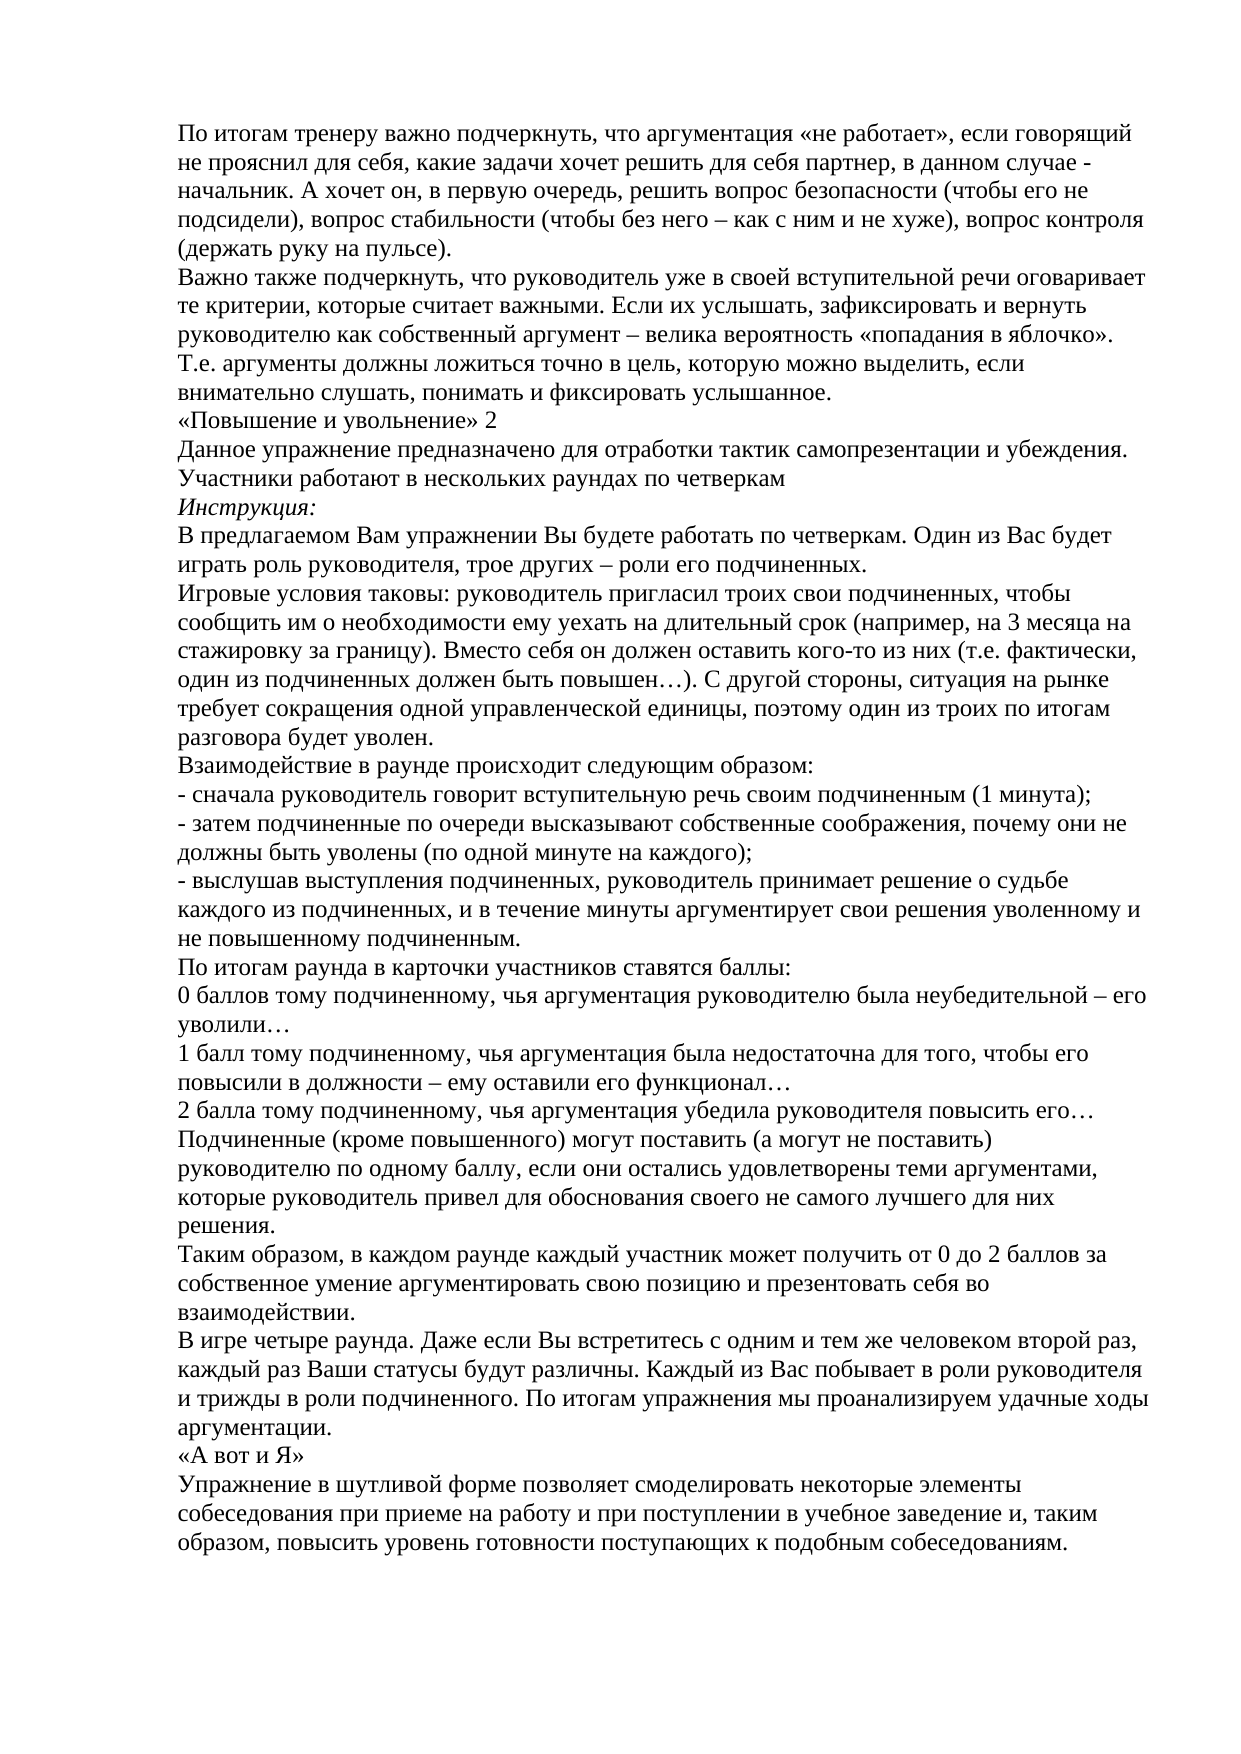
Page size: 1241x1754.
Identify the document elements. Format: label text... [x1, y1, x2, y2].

subtitle 2 балла тому подчиненному, чья аргументация убедила руководителя повысить его… [177, 1096, 1152, 1124]
subtitle Важно также подчеркнуть, что руководитель уже в своей вступительной речи оговаривает те критерии, которые считает важными. Если их услышать, зафиксировать и вернуть руководителю как собственный аргумент – велика вероятность «попадания в яблочко». Т.е. аргументы должны ложиться точно в цель, которую можно выделить, если внимательно слушать, понимать и фиксировать услышанное. [177, 262, 1152, 406]
subtitle Подчиненные (кроме повышенного) могут поставить (а могут не поставить) руководителю по одному баллу, если они остались удовлетворены теми аргументами, которые руководитель привел для обоснования своего не самого лучшего для них решения. [177, 1124, 1152, 1239]
subtitle По итогам раунда в карточки участников ставятся баллы: [177, 952, 1152, 981]
subtitle 1 балл тому подчиненному, чья аргументация была недостаточна для того, чтобы его повысили в должности – ему оставили его функционал… [177, 1038, 1152, 1096]
subtitle - затем подчиненные по очереди высказывают собственные соображения, почему они не должны быть уволены (по одной минуте на каждого); [177, 808, 1152, 866]
subtitle В игре четыре раунда. Даже если Вы встретитесь с одним и тем же человеком второй раз, каждый раз Ваши статусы будут различны. Каждый из Вас побывает в роли руководителя и трижды в роли подчиненного. По итогам упражнения мы проанализируем удачные ходы аргументации. [177, 1326, 1152, 1441]
subtitle Игровые условия таковы: руководитель пригласил троих свои подчиненных, чтобы сообщить им о необходимости ему уехать на длительный срок (например, на 3 месяца на стажировку за границу). Вместо себя он должен оставить кого-то из них (т.е. фактически, один из подчиненных должен быть повышен…). С другой стороны, ситуация на рынке требует сокращения одной управленческой единицы, поэтому один из троих по итогам разговора будет уволен. [177, 578, 1152, 751]
subtitle 0 баллов тому подчиненному, чья аргументация руководителю была неубедительной – его уволили… [177, 981, 1152, 1038]
subtitle «Повышение и увольнение» 2 [177, 406, 1152, 434]
subtitle Взаимодействие в раунде происходит следующим образом: [177, 751, 1152, 779]
subtitle - сначала руководитель говорит вступительную речь своим подчиненным (1 минута); [177, 779, 1152, 808]
subtitle «А вот и Я» [177, 1441, 1152, 1469]
subtitle Таким образом, в каждом раунде каждый участник может получить от 0 до 2 баллов за собственное умение аргументировать свою позицию и презентовать себя во взаимодействии. [177, 1239, 1152, 1326]
subtitle Упражнение в шутливой форме позволяет смоделировать некоторые элементы собеседования при приеме на работу и при поступлении в учебное заведение и, таким образом, повысить уровень готовности поступающих к подобным собеседованиям. [177, 1469, 1152, 1556]
subtitle В предлагаемом Вам упражнении Вы будете работать по четверкам. Один из Вас будет играть роль руководителя, трое других – роли его подчиненных. [177, 521, 1152, 578]
subtitle - выслушав выступления подчиненных, руководитель принимает решение о судьбе каждого из подчиненных, и в течение минуты аргументирует свои решения уволенному и не повышенному подчиненным. [177, 866, 1152, 952]
subtitle Участники работают в нескольких раундах по четверкам [177, 463, 1152, 492]
subtitle Данное упражнение предназначено для отработки тактик самопрезентации и убеждения. [177, 434, 1152, 463]
subtitle Инструкция: [177, 492, 1152, 521]
subtitle По итогам тренеру важно подчеркнуть, что аргументация «не работает», если говорящий не прояснил для себя, какие задачи хочет решить для себя партнер, в данном случае - начальник. А хочет он, в первую очередь, решить вопрос безопасности (чтобы его не подсидели), вопрос стабильности (чтобы без него – как с ним и не хуже), вопрос контроля (держать руку на пульсе). [177, 118, 1152, 262]
